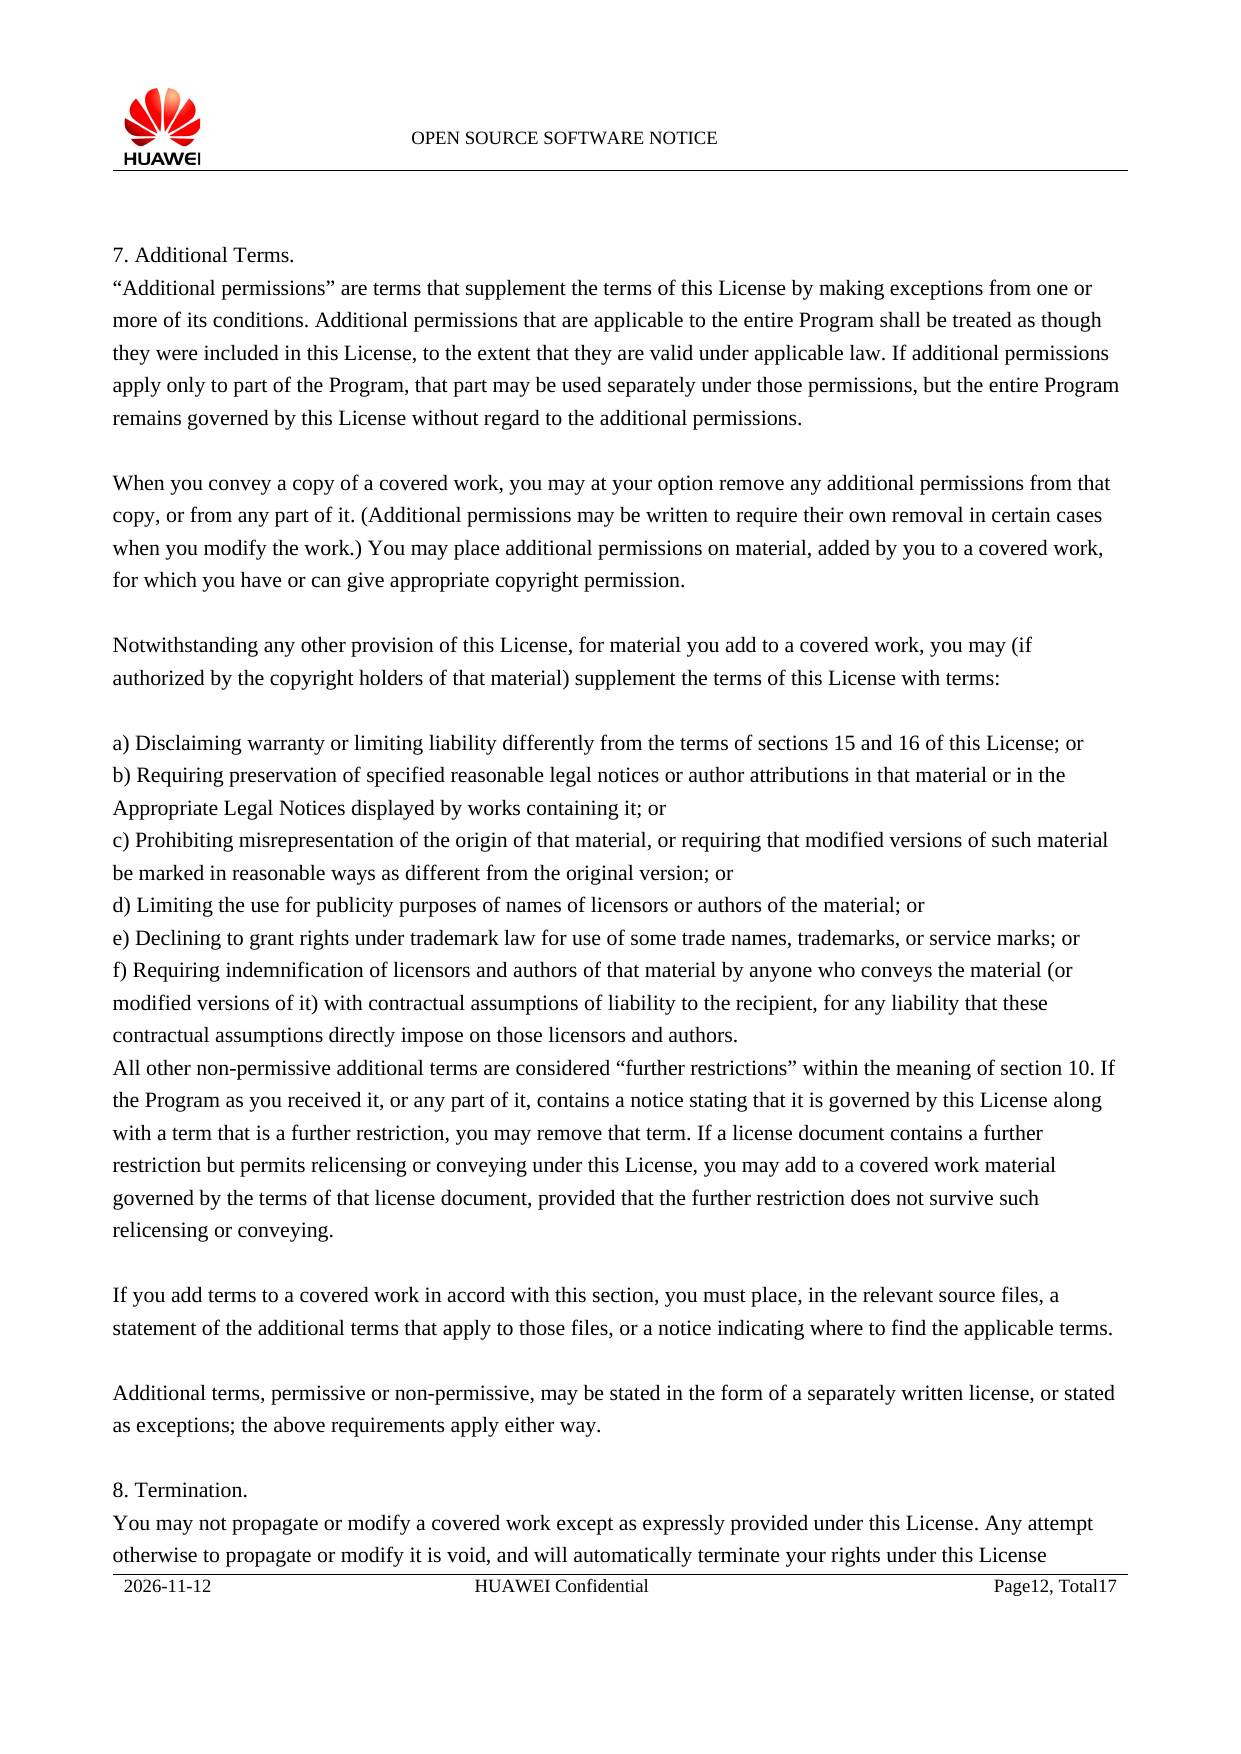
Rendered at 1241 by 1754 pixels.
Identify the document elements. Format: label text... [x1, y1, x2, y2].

picture [124, 88, 201, 165]
